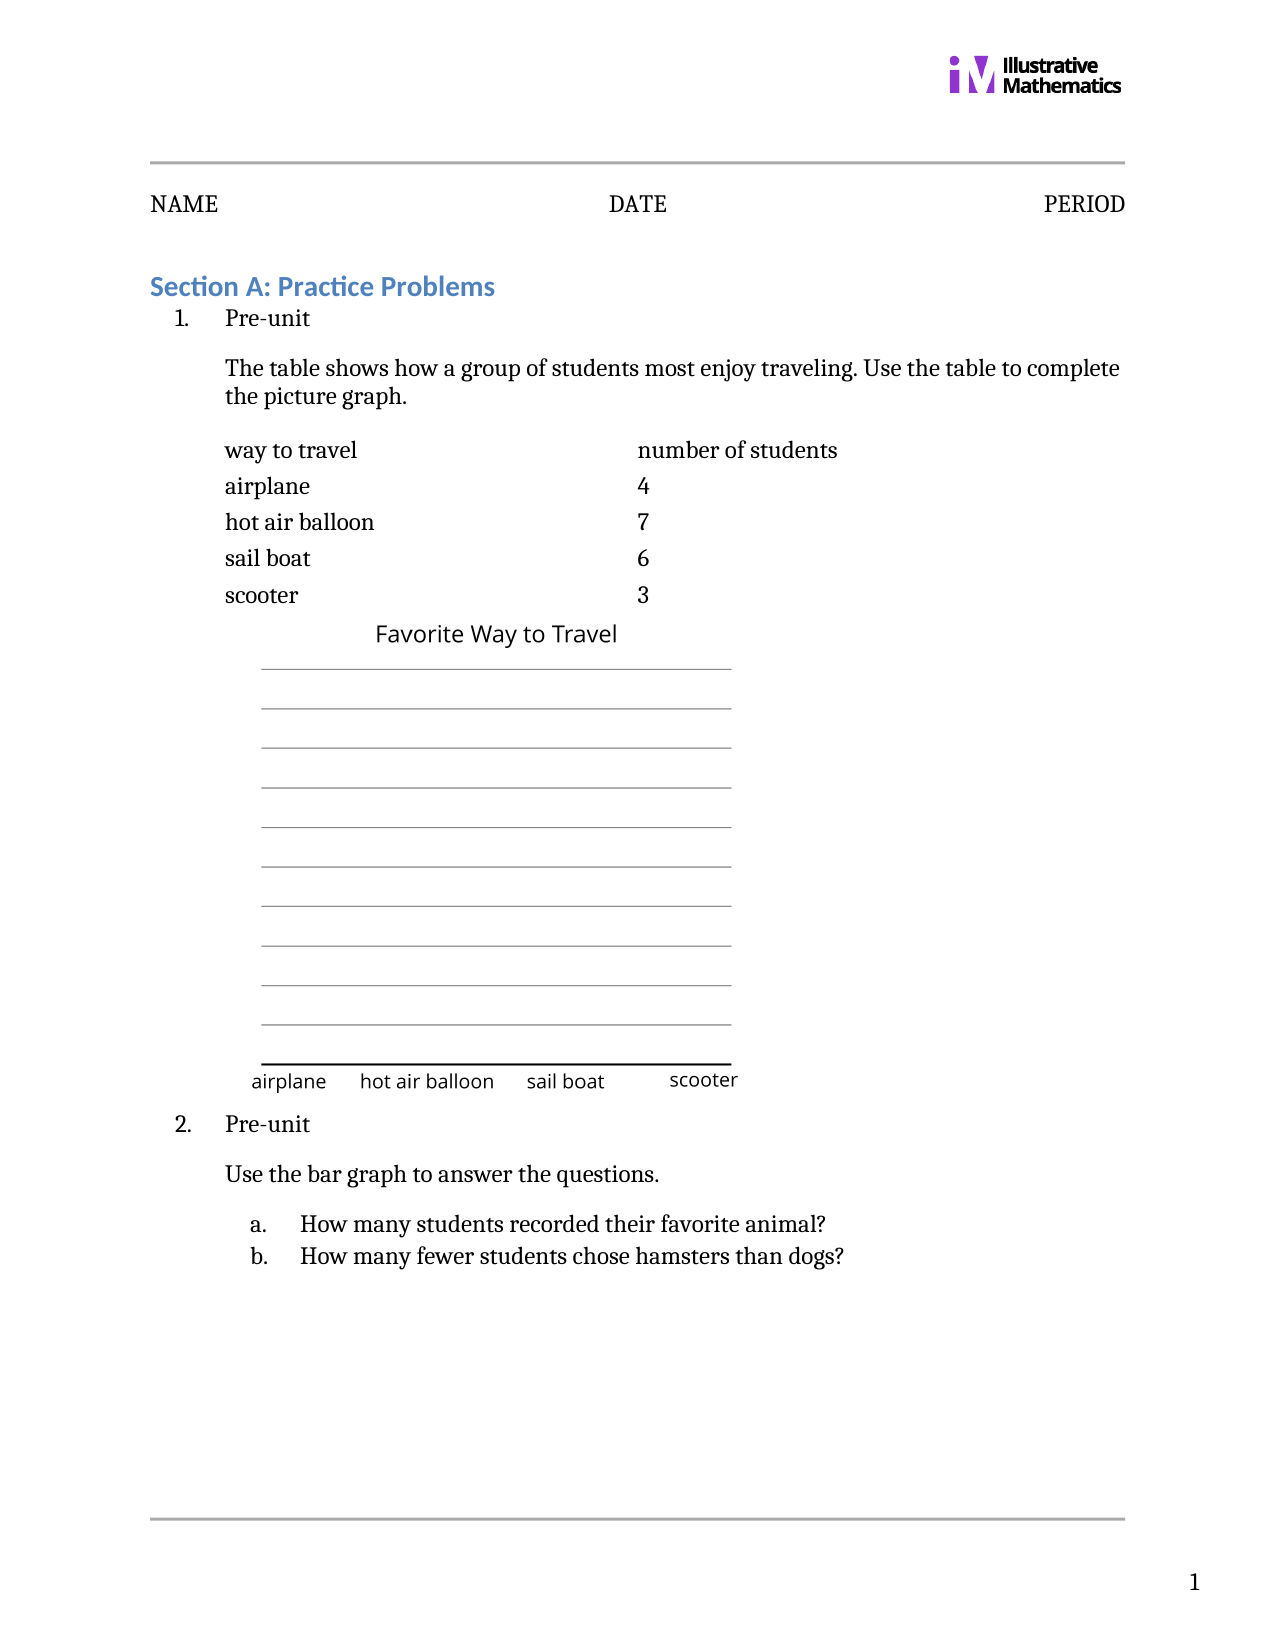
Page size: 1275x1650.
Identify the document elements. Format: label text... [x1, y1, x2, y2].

table_cell 7 [551, 504, 964, 541]
list The table shows how a group of students most enjoy traveling. Use the table to complete the picture graph. [175, 353, 1125, 411]
table_cell 4 [551, 468, 964, 504]
table_cell airplane [139, 468, 551, 504]
table_header way to travel [139, 432, 551, 468]
picture [949, 55, 1121, 93]
table_cell scooter [139, 577, 551, 613]
picture [243, 616, 746, 1101]
list Pre-unit [175, 304, 1125, 333]
table_cell 3 [551, 577, 964, 613]
table_cell sail boat [139, 541, 551, 577]
table_cell 6 [551, 541, 964, 577]
table_cell hot air balloon [139, 504, 551, 541]
subtitle Section A: Practice Problems [150, 268, 1125, 304]
table_header number of students [551, 432, 964, 468]
list How many students recorded their favorite animal? [250, 1209, 1125, 1238]
list Pre-unit [175, 1110, 1125, 1139]
list How many fewer students chose hamsters than dogs? [250, 1242, 1125, 1271]
list Use the bar graph to answer the questions. [175, 1160, 1125, 1189]
